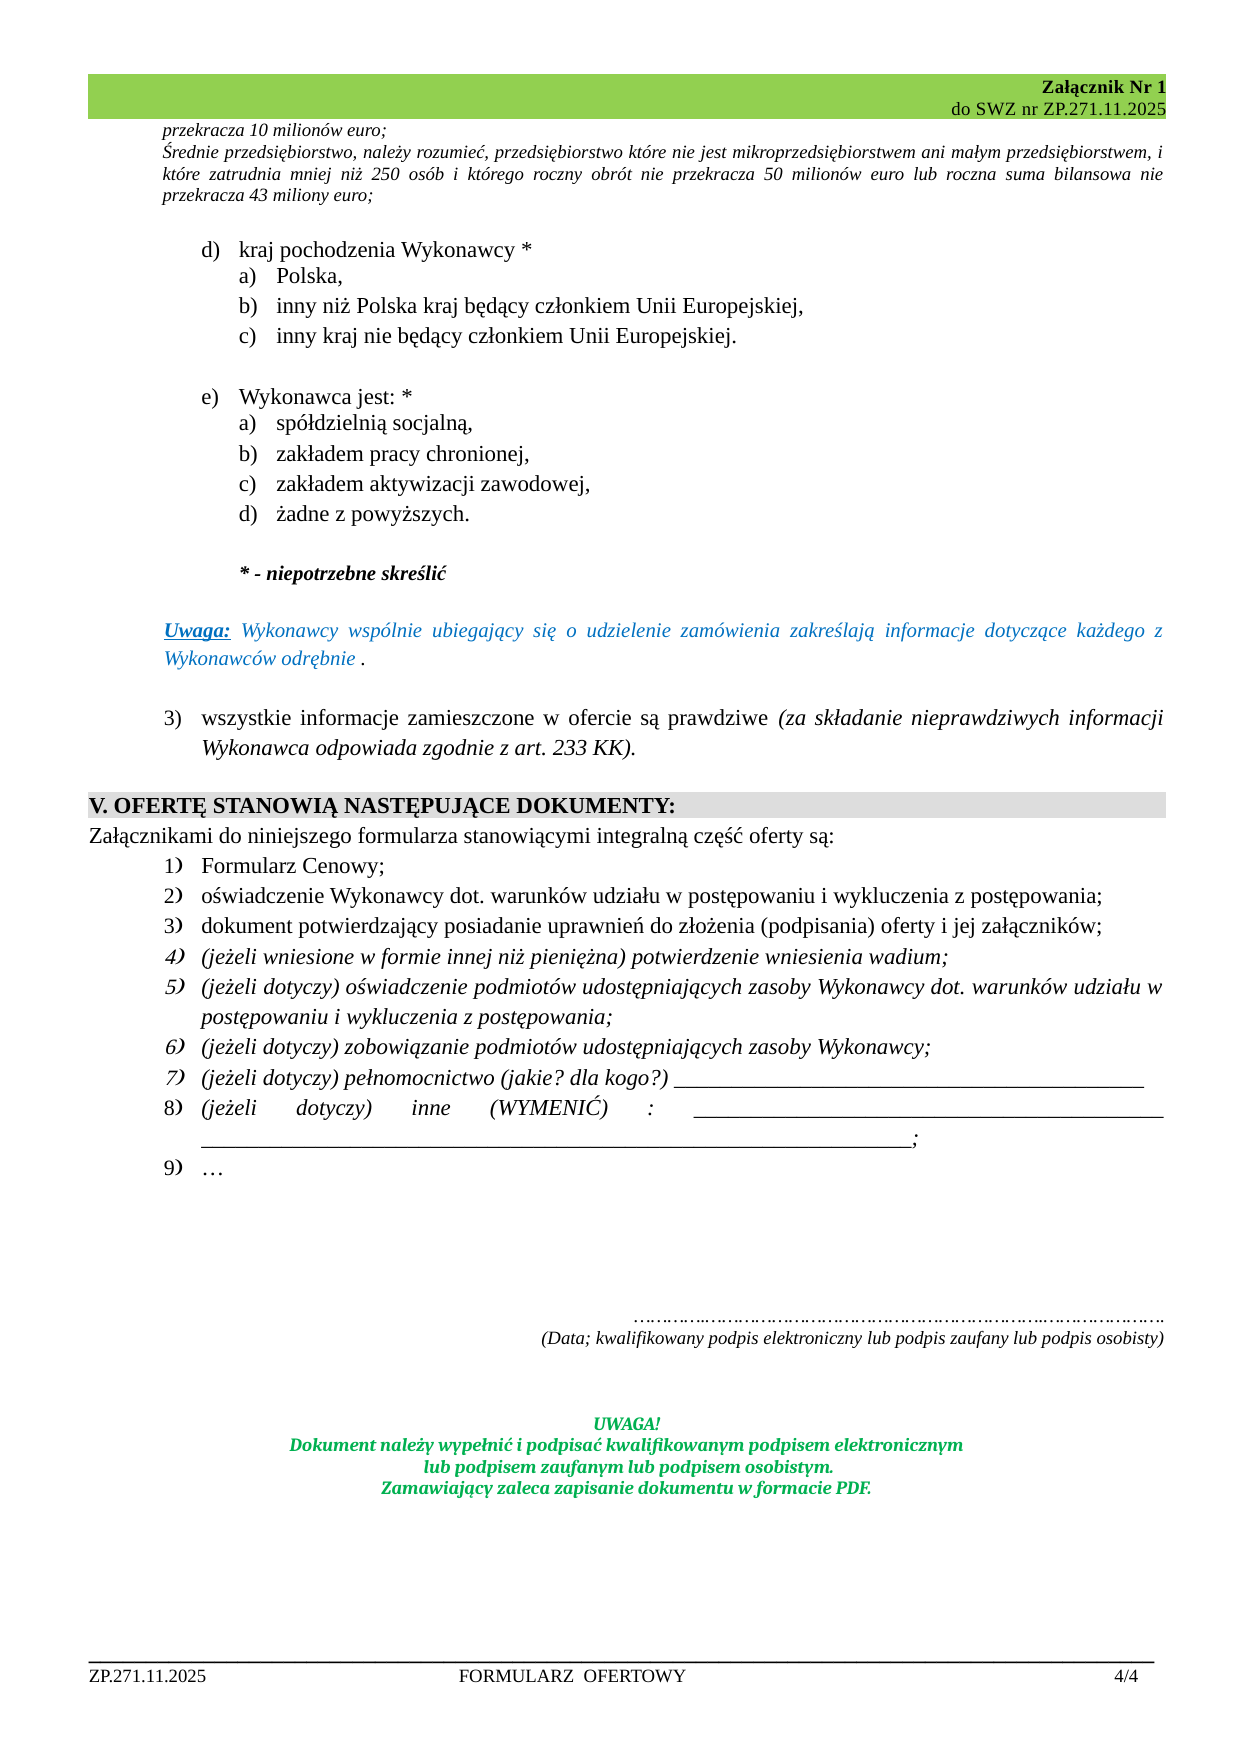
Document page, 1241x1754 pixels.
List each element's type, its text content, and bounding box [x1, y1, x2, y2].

list (jeżeli dotyczy) zobowiązanie podmiotów udostępniających zasoby Wykonawcy; [163, 1033, 1166, 1060]
text * - niepotrzebne skreślić [238, 560, 1166, 584]
text Dokument należy wypełnić i podpisać kwalifikowanym podpisem elektronicznym [88, 1434, 1166, 1456]
text Zamawiający zaleca zapisanie dokumentu w formacie PDF. [88, 1478, 1166, 1499]
list inny niż Polska kraj będący członkiem Unii Europejskiej, [238, 292, 1166, 319]
list (jeżeli wniesione w formie innej niż pieniężna) potwierdzenie wniesienia wadium; [163, 943, 1166, 969]
list zakładem pracy chronionej, [238, 439, 1166, 466]
list dokument potwierdzający posiadanie uprawnień do złożenia (podpisania) oferty i jej załączników; [163, 912, 1166, 939]
text lub podpisem zaufanym lub podpisem osobistym. [88, 1456, 1166, 1478]
text (Data; kwalifikowany podpis elektroniczny lub podpis zaufany lub podpis osobisty) [88, 1327, 1166, 1348]
text UWAGA! [88, 1413, 1166, 1434]
list zakładem aktywizacji zawodowej, [238, 470, 1166, 496]
list Wykonawca jest: * [201, 383, 1166, 409]
list (jeżeli dotyczy) inne (WYMENIĆ) : _________________________________________ ______________________________________________________________; [163, 1094, 1166, 1150]
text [162, 119, 1166, 141]
text Załącznikami do niniejszego formularza stanowiącymi integralną część oferty są: [88, 822, 1166, 848]
list Formularz Cenowy; [163, 852, 1166, 878]
list oświadczenie Wykonawcy dot. warunków udziału w postępowaniu i wykluczenia z postępowania; [163, 882, 1166, 909]
list Polska, [238, 262, 1166, 288]
list spółdzielnią socjalną, [238, 409, 1166, 436]
list żadne z powyższych. [238, 500, 1166, 526]
text Uwaga: Wykonawcy wspólnie ubiegający się o udzielenie zamówienia zakreślają informacje dotyczące każdego z Wykonawców odrębnie . [163, 618, 1166, 670]
text Średnie przedsiębiorstwo, należy rozumieć, przedsiębiorstwo które nie jest mikroprzedsiębiorstwem ani małym przedsiębiorstwem, i które zatrudnia mniej niż 250 osób i którego roczny obrót nie przekracza 50 milionów euro lub roczna suma bilansowa nie przekracza 43 miliony euro; [162, 141, 1166, 206]
list (jeżeli dotyczy) pełnomocnictwo (jakie? dla kogo?) _________________________________________ [163, 1063, 1166, 1090]
text ………….…………………………………………………….…………………. [457, 1305, 1166, 1327]
text V. OFERTĘ STANOWIĄ NASTĘPUJĄCE DOKUMENTY: [88, 792, 1166, 818]
list wszystkie informacje zamieszczone w ofercie są prawdziwe (za składanie nieprawdziwych informacji Wykonawca odpowiada zgodnie z art. 233 KK). [163, 704, 1166, 760]
list kraj pochodzenia Wykonawcy * [201, 236, 1166, 262]
list inny kraj nie będący członkiem Unii Europejskiej. [238, 323, 1166, 349]
list … [163, 1154, 1166, 1181]
list (jeżeli dotyczy) oświadczenie podmiotów udostępniających zasoby Wykonawcy dot. warunków udziału w postępowaniu i wykluczenia z postępowania; [163, 973, 1166, 1029]
